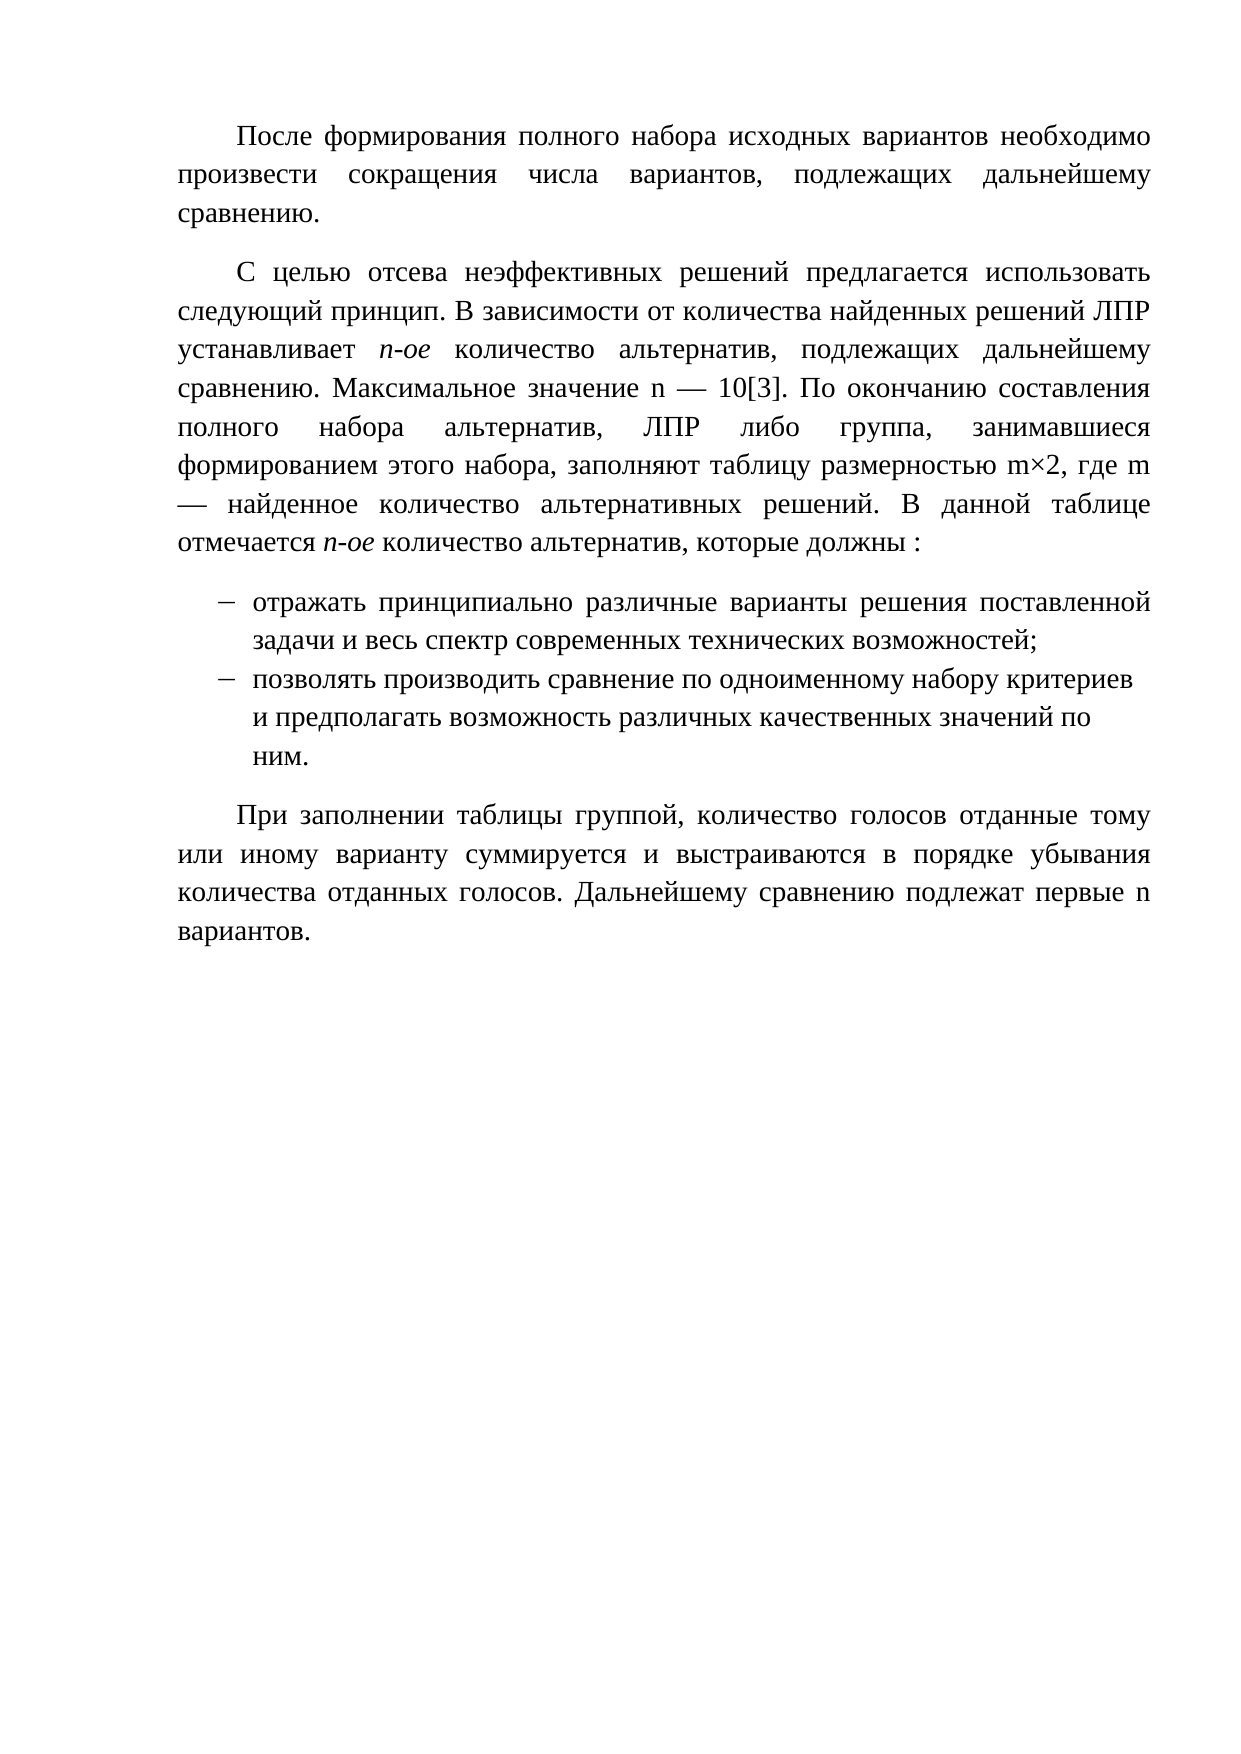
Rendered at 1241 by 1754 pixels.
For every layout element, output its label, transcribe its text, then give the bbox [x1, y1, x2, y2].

list позволять производить сравнение по одноименному набору критериев и предполагать возможность различных качественных значений по ним. [215, 661, 1152, 772]
text При заполнении таблицы группой, количество голосов отданные тому или иному варианту суммируется и выстраиваются в порядке убывания количества отданных голосов. Дальнейшему сравнению подлежат первые n вариантов. [177, 797, 1152, 947]
text С целью отсева неэффективных решений предлагается использовать следующий принцип. В зависимости от количества найденных решений ЛПР устанавливает n-ое количество альтернатив, подлежащих дальнейшему сравнению. Максимальное значение n — 10[3]. По окончанию составления полного набора альтернатив, ЛПР либо группа, занимавшиеся формированием этого набора, заполняют таблицу размерностью m×2, где m — найденное количество альтернативных решений. В данной таблице отмечается n-ое количество альтернатив, которые должны : [177, 254, 1152, 558]
text После формирования полного набора исходных вариантов необходимо произвести сокращения числа вариантов, подлежащих дальнейшему сравнению. [177, 118, 1152, 229]
list отражать принципиально различные варианты решения поставленной задачи и весь спектр современных технических возможностей; [215, 584, 1152, 656]
